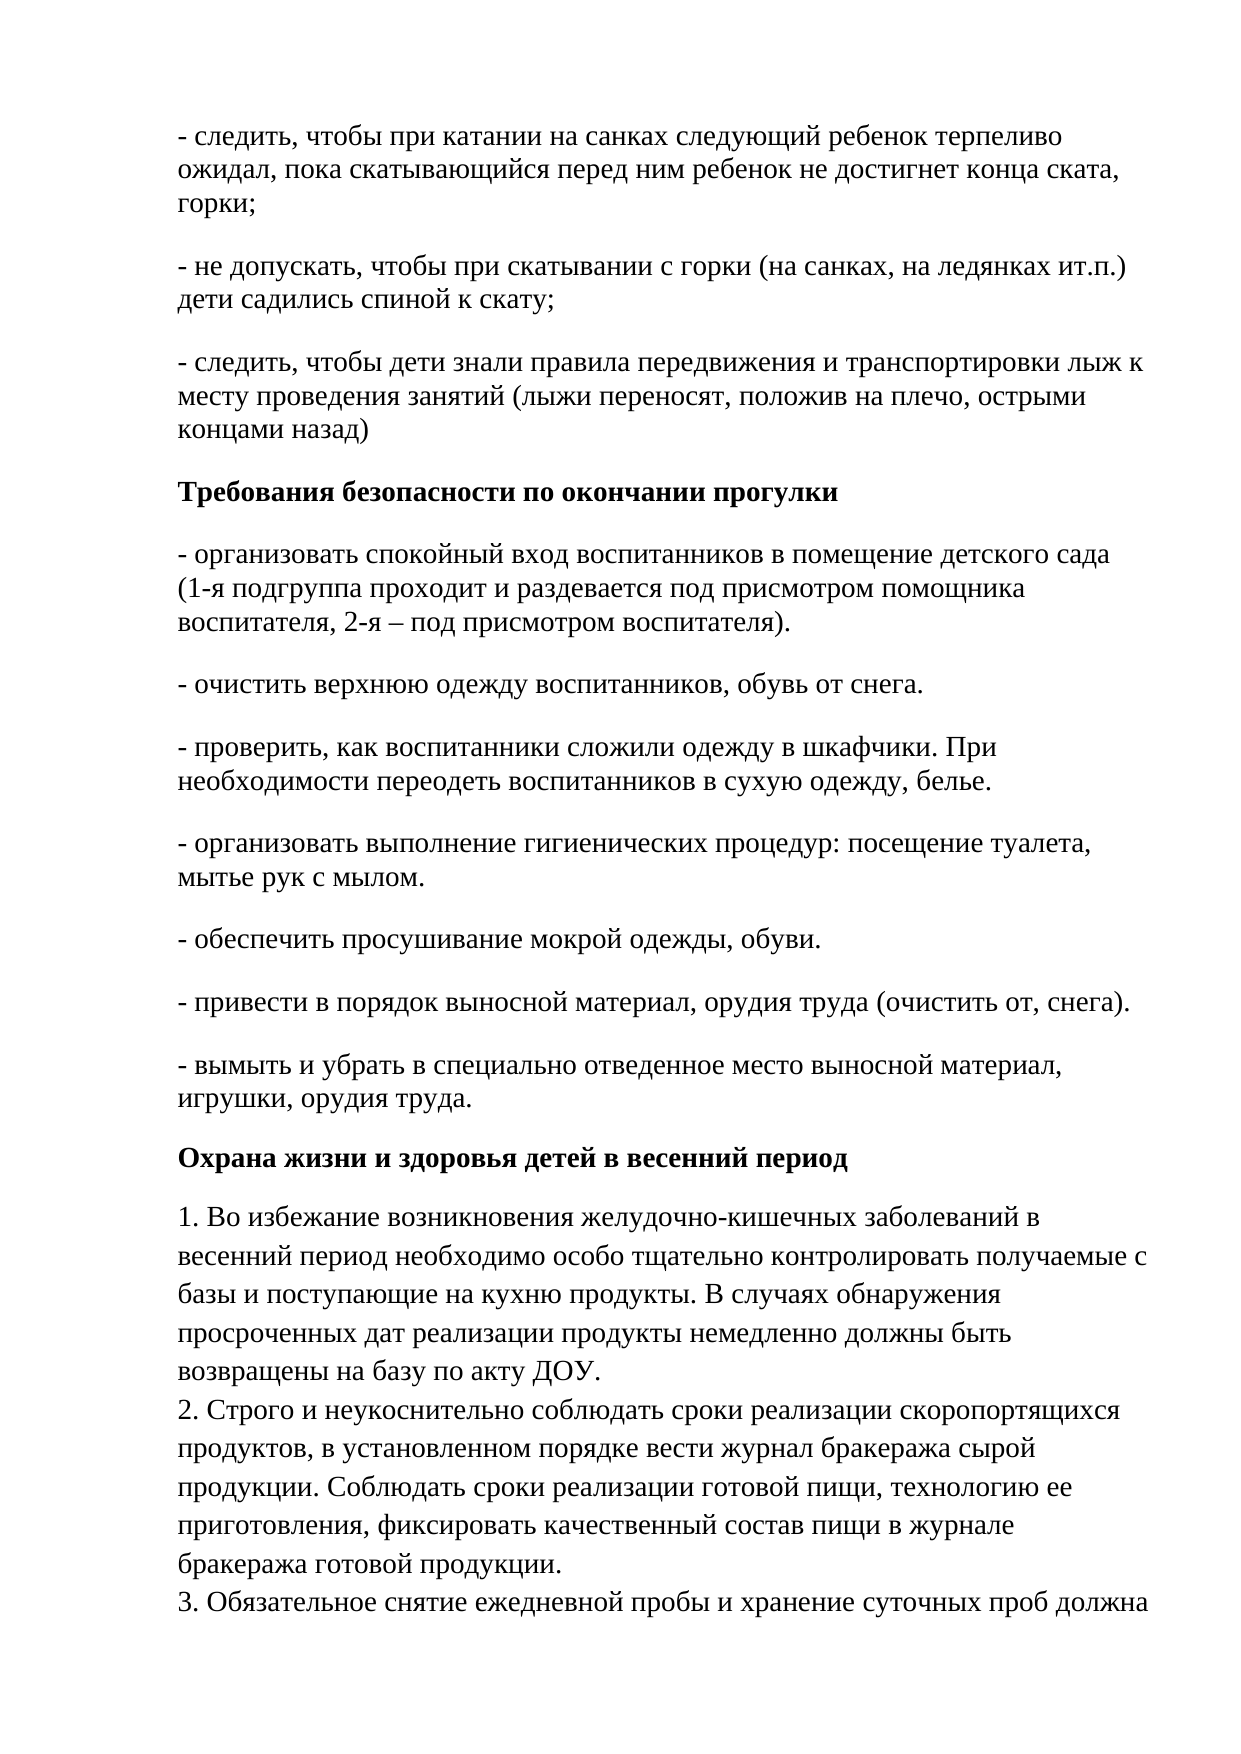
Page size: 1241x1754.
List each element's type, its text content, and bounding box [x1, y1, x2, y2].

text - очистить верхнюю одежду воспитанников, обувь от снега. [177, 666, 1152, 700]
text - следить, чтобы дети знали правила передвижения и транспортировки лыж к месту проведения занятий (лыжи переносят, положив на плечо, острыми концами назад) [177, 344, 1152, 445]
text Требования безопасности по окончании прогулки [177, 474, 1152, 507]
text - организовать спокойный вход воспитанников в помещение детского сада (1-я подгруппа проходит и раздевается под присмотром помощника воспитателя, 2-я – под присмотром воспитателя). [177, 537, 1152, 637]
text - привести в порядок выносной материал, орудия труда (очистить от, снега). [177, 984, 1152, 1018]
text - следить, чтобы при катании на санках следующий ребенок терпеливо ожидал, пока скатывающийся перед ним ребенок не достигнет конца ската, горки; [177, 118, 1152, 219]
text - организовать выполнение гигиенических процедур: посещение туалета, мытье рук с мылом. [177, 825, 1152, 892]
text Охрана жизни и здоровья детей в весенний период [177, 1140, 1152, 1173]
text - вымыть и убрать в специально отведенное место выносной материал, игрушки, орудия труда. [177, 1047, 1152, 1114]
text - не допускать, чтобы при скатывании с горки (на санках, на ледянках ит.п.) дети садились спиной к скату; [177, 248, 1152, 315]
text - проверить, как воспитанники сложили одежду в шкафчики. При необходимости переодеть воспитанников в сухую одежду, белье. [177, 729, 1152, 796]
text - обеспечить просушивание мокрой одежды, обуви. [177, 922, 1152, 955]
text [177, 1199, 1152, 1618]
